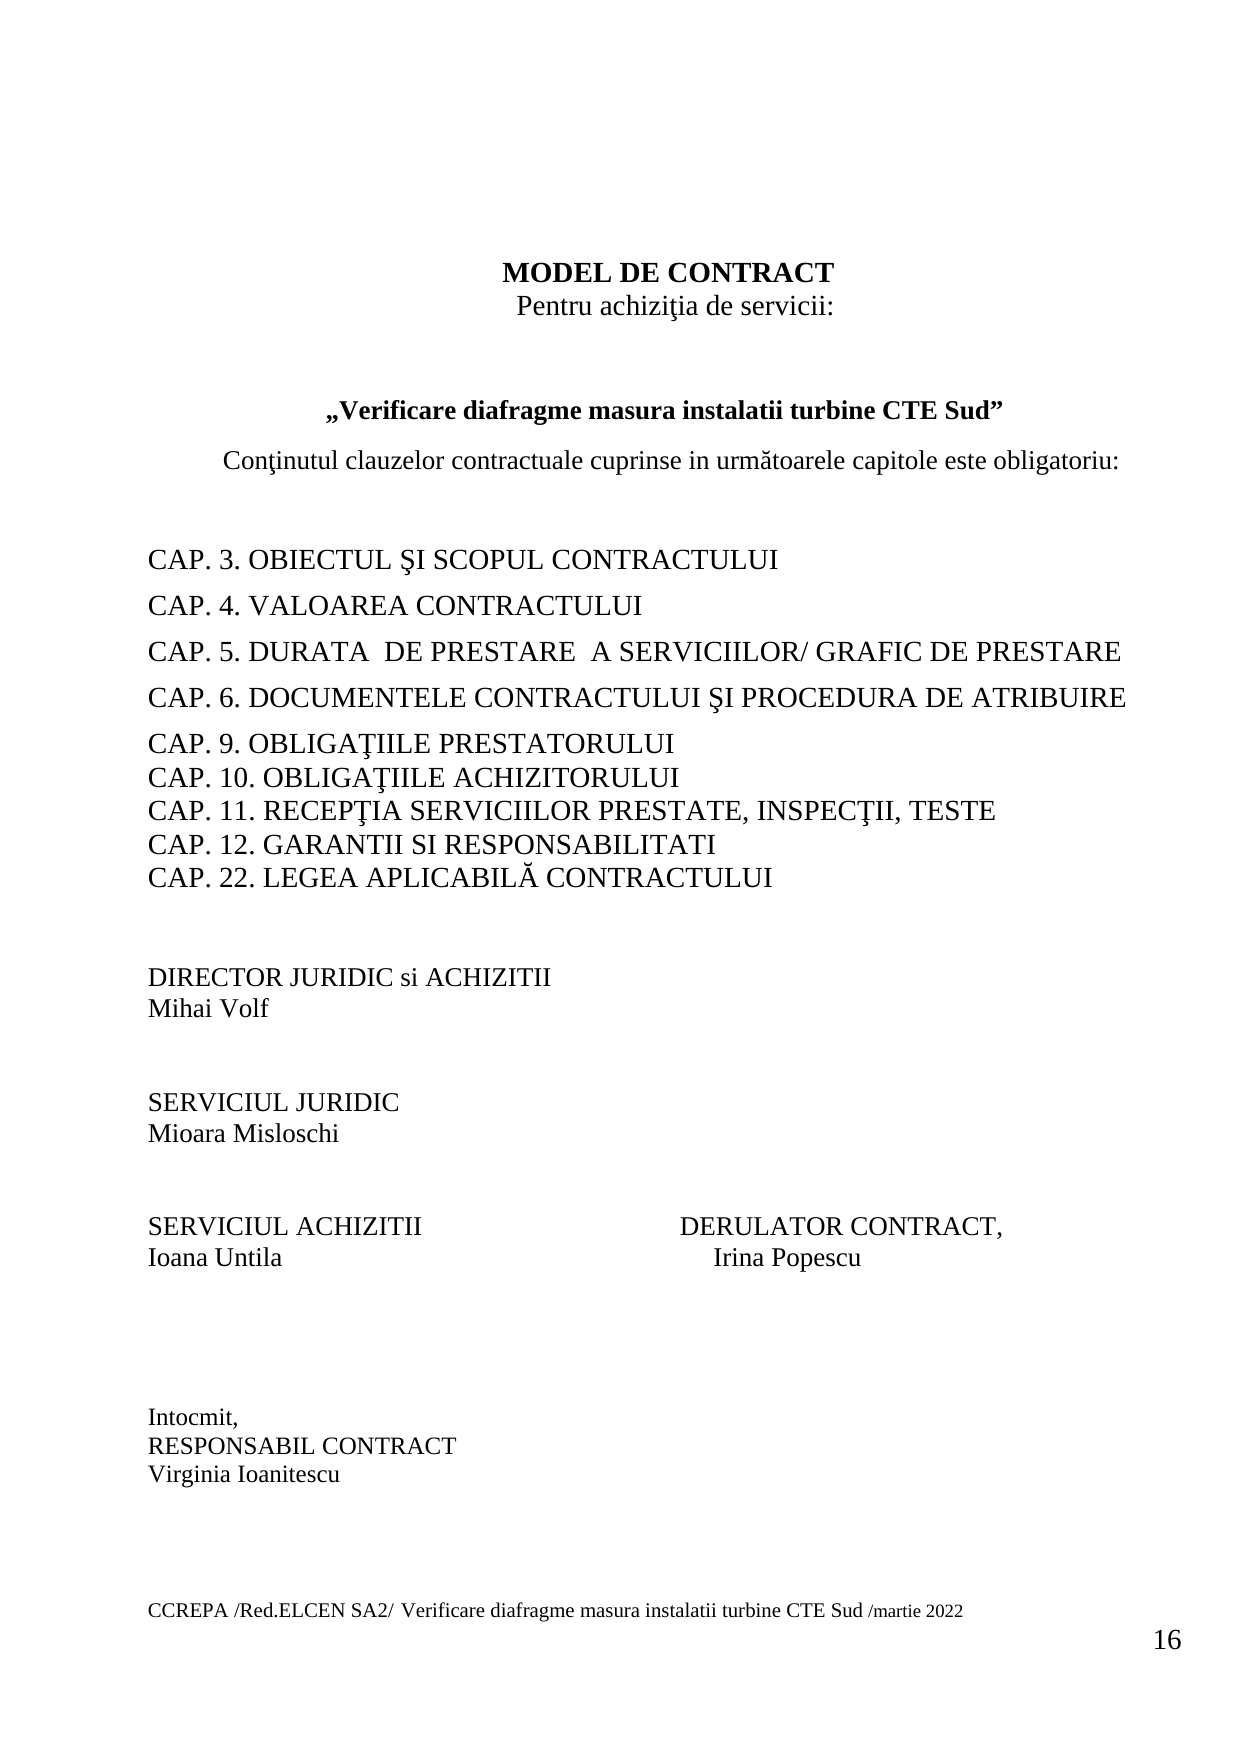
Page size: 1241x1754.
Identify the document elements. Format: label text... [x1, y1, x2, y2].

text CAP. 12. GARANTII SI RESPONSABILITATI [148, 827, 1181, 861]
text CAP. 3. OBIECTUL ŞI SCOPUL CONTRACTULUI [148, 542, 1181, 576]
text Ioana Untila Irina Popescu [148, 1242, 1181, 1273]
text Mihai Volf [148, 992, 1181, 1023]
text CAP. 9. OBLIGAŢIILE PRESTATORULUI [148, 726, 1181, 760]
text CAP. 10. OBLIGAŢIILE ACHIZITORULUI [148, 760, 1181, 793]
text Mioara Misloschi [148, 1117, 1181, 1148]
text DIRECTOR JURIDIC si ACHIZITII [148, 961, 1181, 992]
text „Verificare diafragme masura instalatii turbine CTE Sud” [148, 394, 1181, 425]
text CAP. 5. DURATA DE PRESTARE A SERVICIILOR/ GRAFIC DE PRESTARE [148, 634, 1181, 668]
text CAP. 22. LEGEA APLICABILĂ CONTRACTULUI [148, 861, 1181, 894]
text Pentru achiziţia de servicii: [148, 288, 1181, 322]
text CAP. 11. RECEPŢIA SERVICIILOR PRESTATE, INSPECŢII, TESTE [148, 793, 1181, 827]
text Intocmit, [148, 1402, 1181, 1431]
text Conţinutul clauzelor contractuale cuprinse in următoarele capitole este obligatoriu: [148, 444, 1181, 475]
text CAP. 4. VALOAREA CONTRACTULUI [148, 588, 1181, 622]
text CAP. 6. DOCUMENTELE CONTRACTULUI ŞI PROCEDURA DE ATRIBUIRE [148, 680, 1181, 714]
text SERVICIUL ACHIZITII DERULATOR CONTRACT, [148, 1210, 1181, 1242]
text Virginia Ioanitescu [148, 1459, 1181, 1488]
text RESPONSABIL CONTRACT [148, 1431, 1181, 1459]
text SERVICIUL JURIDIC [148, 1086, 1181, 1117]
subtitle MODEL DE CONTRACT [148, 255, 1181, 288]
